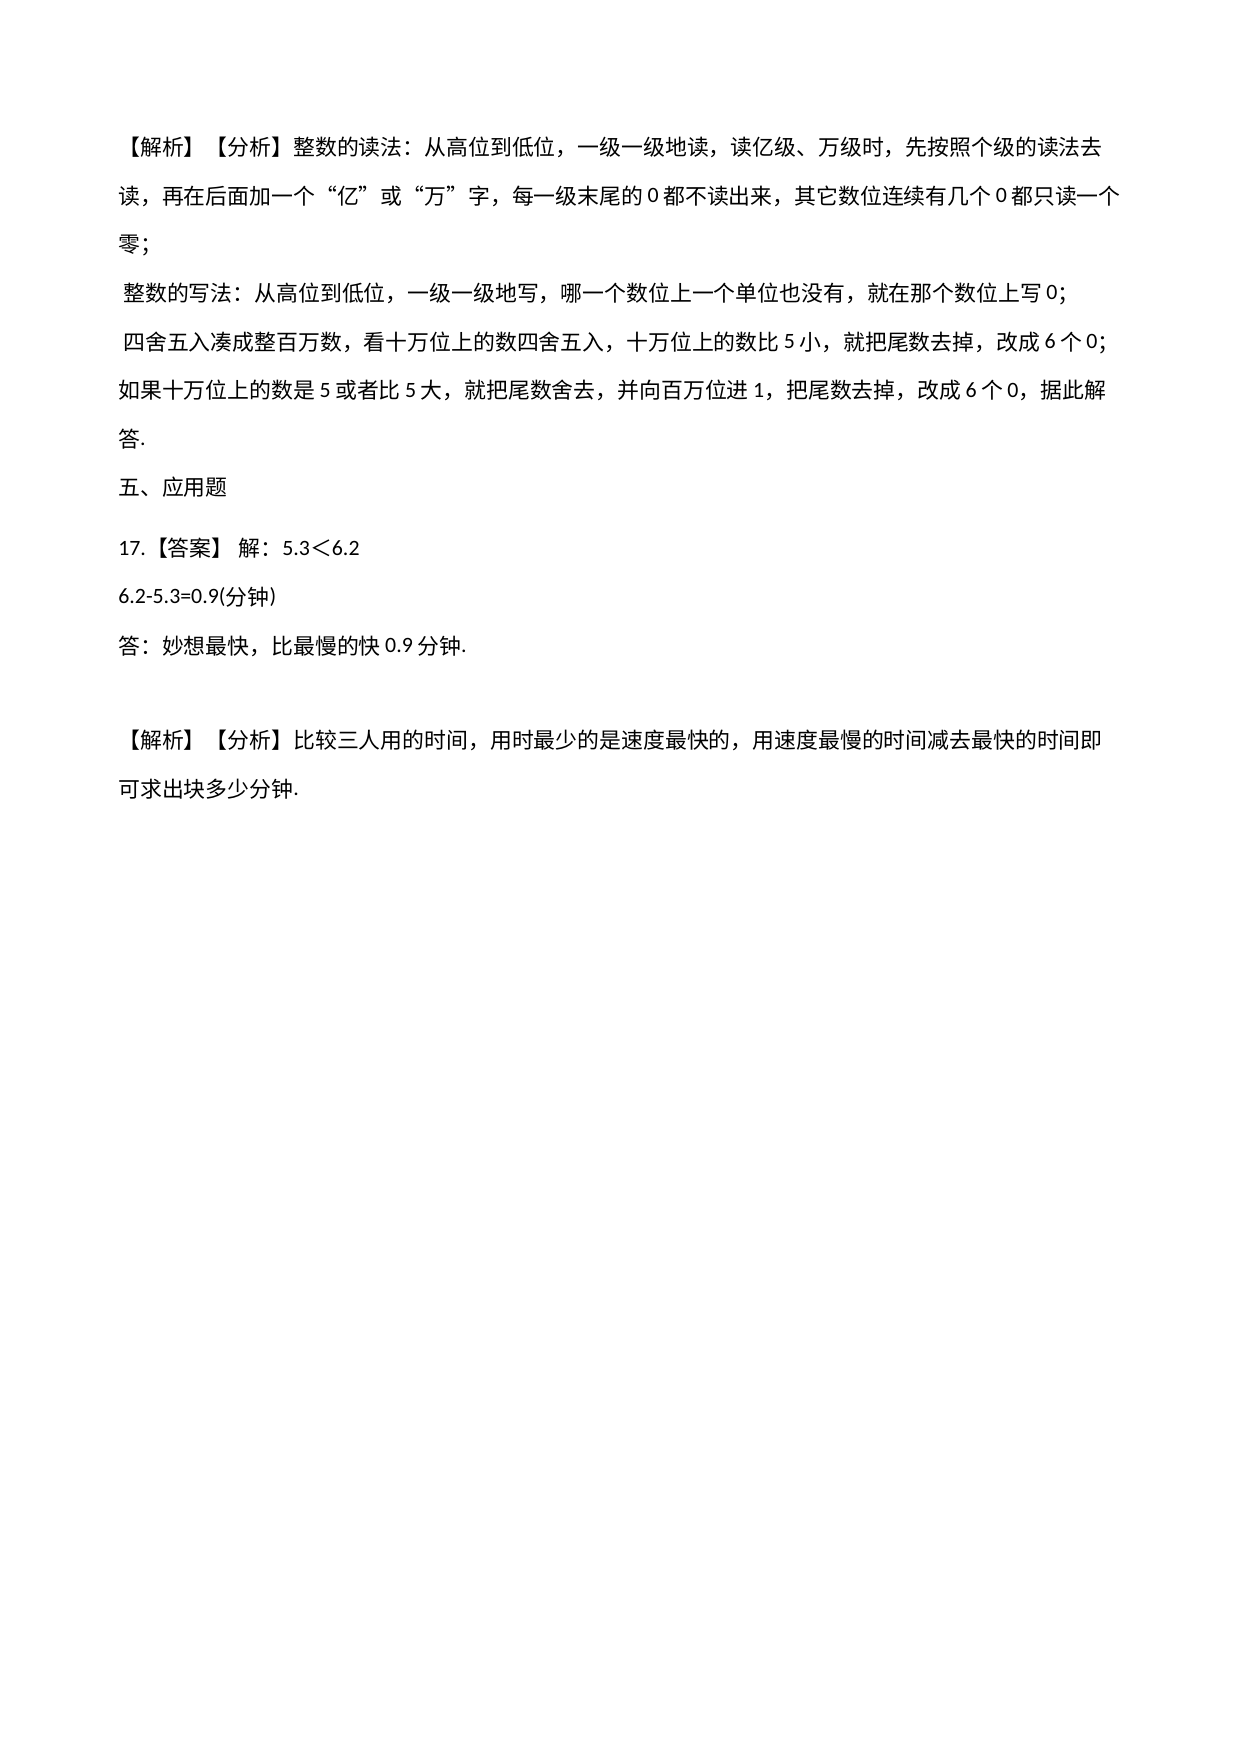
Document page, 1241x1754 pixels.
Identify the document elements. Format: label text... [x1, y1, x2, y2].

text 五、应用题 [118, 470, 1122, 502]
text 【解析】【分析】整数的读法：从高位到低位，一级一级地读，读亿级、万级时，先按照个级的读法去读，再在后面加一个“亿”或“万”字，每一级末尾的0都不读出来，其它数位连续有几个0都只读一个零； [118, 129, 1122, 259]
text 17.【答案】 解：5.3＜6.2 6.2-5.3=0.9(分钟) 答：妙想最快，比最慢的快0.9分钟. [118, 531, 1122, 709]
text 【解析】【分析】比较三人用的时间，用时最少的是速度最快的，用速度最慢的时间减去最快的时间即可求出块多少分钟. [118, 723, 1122, 804]
text 整数的写法：从高位到低位，一级一级地写，哪一个数位上一个单位也没有，就在那个数位上写0； 四舍五入凑成整百万数，看十万位上的数四舍五入，十万位上的数比5小，就把尾数去掉，改成6个0；如果十万位上的数是5或者比5大，就把尾数舍去，并向百万位进1，把尾数去掉，改成6个0，据此解答. [118, 275, 1122, 454]
